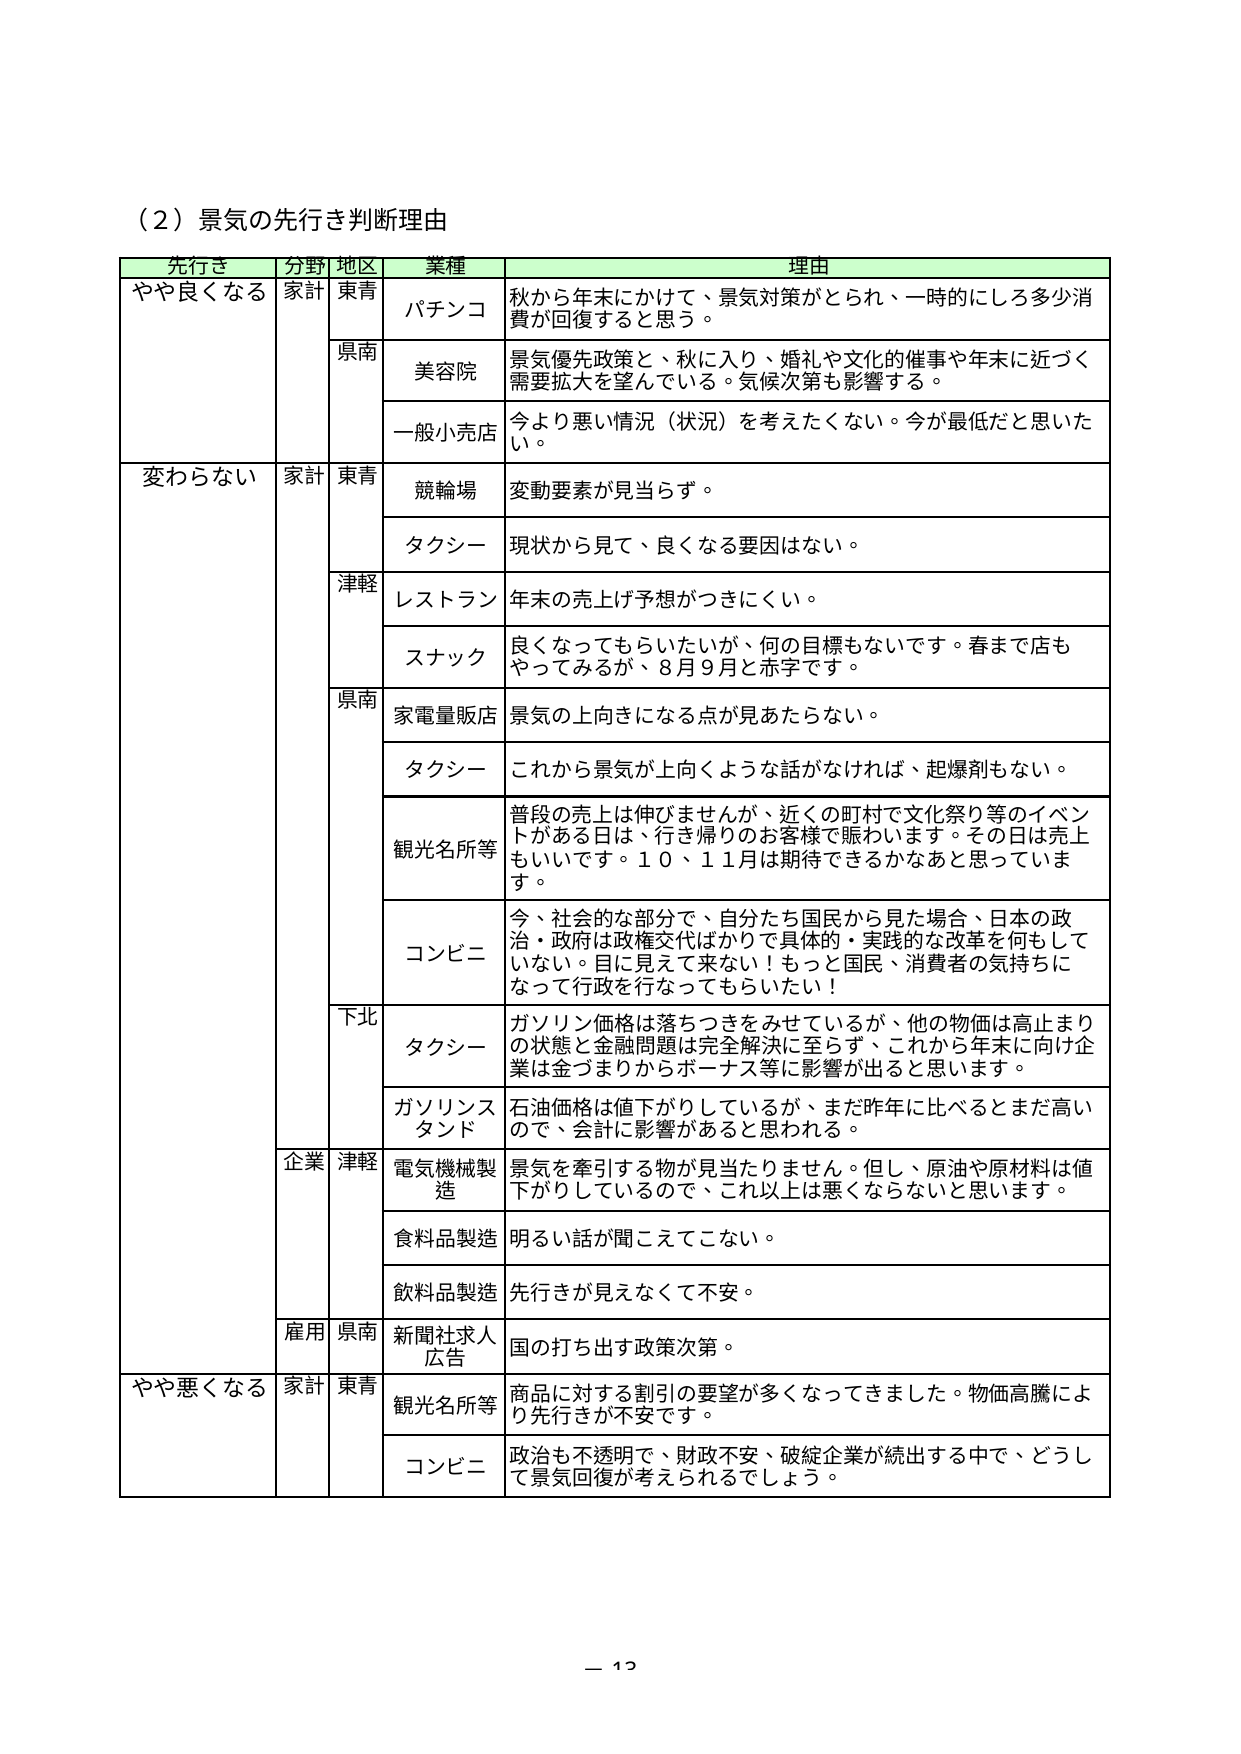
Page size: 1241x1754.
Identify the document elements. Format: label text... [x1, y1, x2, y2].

table_cell 景気優先政策と、秋に入り、婚礼や文化的催事や年末に近づく需要拡大を望んでいる。気候次第も影響する。 [506, 341, 1109, 400]
table_cell タクシー [384, 1006, 504, 1086]
table_cell これから景気が上向くような話がなければ、起爆剤もない。 [506, 743, 1109, 795]
table_cell 景気を牽引する物が見当たりません。但し、原油や原材料は値下がりしているので、これ以上は悪くならないと思います。 [506, 1150, 1109, 1209]
table_cell 秋から年末にかけて、景気対策がとられ、一時的にしろ多少消費が回復すると思う。 [506, 279, 1109, 338]
table_header 理由 [506, 259, 1109, 277]
table_cell 競輪場 [384, 464, 504, 516]
table_cell 食料品製造 [384, 1212, 504, 1264]
table_cell 県南 [330, 341, 382, 462]
table_cell 家電量販店 [384, 689, 504, 741]
table_cell やや悪くなる [121, 1375, 275, 1496]
table_cell レストラン [384, 573, 504, 625]
table_cell 東青 [330, 464, 382, 571]
table_cell 新聞社求人広告 [384, 1320, 504, 1373]
table_cell 家計 [277, 279, 328, 462]
table_header 分野 [277, 259, 328, 277]
table_cell 現状から見て、良くなる要因はない。 [506, 518, 1109, 571]
table_cell 津軽 [330, 573, 382, 687]
table_cell 企業 [277, 1150, 328, 1318]
table_header 業種 [384, 259, 504, 277]
table_cell 家計 [277, 1375, 328, 1496]
table_cell 電気機械製造 [384, 1150, 504, 1209]
table_cell 政治も不透明で、財政不安、破綻企業が続出する中で、どうして景気回復が考えられるでしょう。 [506, 1436, 1109, 1496]
table_cell ガソリン価格は落ちつきをみせているが、他の物価は高止まりの状態と金融問題は完全解決に至らず、これから年末に向け企業は金づまりからボーナス等に影響が出ると思います。 [506, 1006, 1109, 1086]
table_cell 津軽 [330, 1150, 382, 1318]
table_cell タクシー [384, 518, 504, 571]
table_cell やや良くなる [121, 279, 275, 462]
table_header 地区 [330, 259, 382, 277]
table_cell 東青 [330, 279, 382, 338]
table_cell 石油価格は値下がりしているが、まだ昨年に比べるとまだ高いので、会計に影響があると思われる。 [506, 1088, 1109, 1148]
table_cell 良くなってもらいたいが、何の目標もないです。春まで店もやってみるが、８月９月と赤字です。 [506, 627, 1109, 687]
table_cell 観光名所等 [384, 1375, 504, 1434]
table_cell 商品に対する割引の要望が多くなってきました。物価高騰により先行きが不安です。 [506, 1375, 1109, 1434]
table_cell 家計 [277, 464, 328, 1148]
table_cell コンビニ [384, 1436, 504, 1496]
table_header 先行き [121, 259, 275, 277]
table_cell 東青 [330, 1375, 382, 1496]
table_cell パチンコ [384, 279, 504, 338]
text （２）景気の先行き判断理由 [124, 202, 1146, 236]
table_cell タクシー [384, 743, 504, 795]
table_cell 観光名所等 [384, 798, 504, 899]
table_cell 明るい話が聞こえてこない。 [506, 1212, 1109, 1264]
table_cell 普段の売上は伸びませんが、近くの町村で文化祭り等のイベントがある日は、行き帰りのお客様で賑わいます。その日は売上もいいです。１０、１１月は期待できるかなあと思っていま す。 [506, 798, 1109, 899]
table_cell 年末の売上げ予想がつきにくい。 [506, 573, 1109, 625]
table_cell コンビニ [384, 901, 504, 1003]
table_cell 美容院 [384, 341, 504, 400]
table_cell 一般小売店 [384, 402, 504, 462]
table_cell 変動要素が見当らず。 [506, 464, 1109, 516]
table_cell 県南 [330, 689, 382, 1003]
table_cell スナック [384, 627, 504, 687]
table_cell 今、社会的な部分で、自分たち国民から見た場合、日本の政 治・政府は政権交代ばかりで具体的・実践的な改革を何もしていない。目に見えて来ない！もっと国民、消費者の気持ちに なって行政を行なってもらいたい！ [506, 901, 1109, 1003]
table_cell 景気の上向きになる点が見あたらない。 [506, 689, 1109, 741]
table_cell ガソリンスタンド [384, 1088, 504, 1148]
table_cell 飲料品製造 [384, 1266, 504, 1318]
table_cell 下北 [330, 1006, 382, 1148]
table_cell 県南 [330, 1320, 382, 1373]
table_cell 今より悪い情況（状況）を考えたくない。今が最低だと思いたい。 [506, 402, 1109, 462]
table_cell 変わらない [121, 464, 275, 1373]
table_cell 先行きが見えなくて不安。 [506, 1266, 1109, 1318]
table_cell 雇用 [277, 1320, 328, 1373]
table_cell 国の打ち出す政策次第。 [506, 1320, 1109, 1373]
